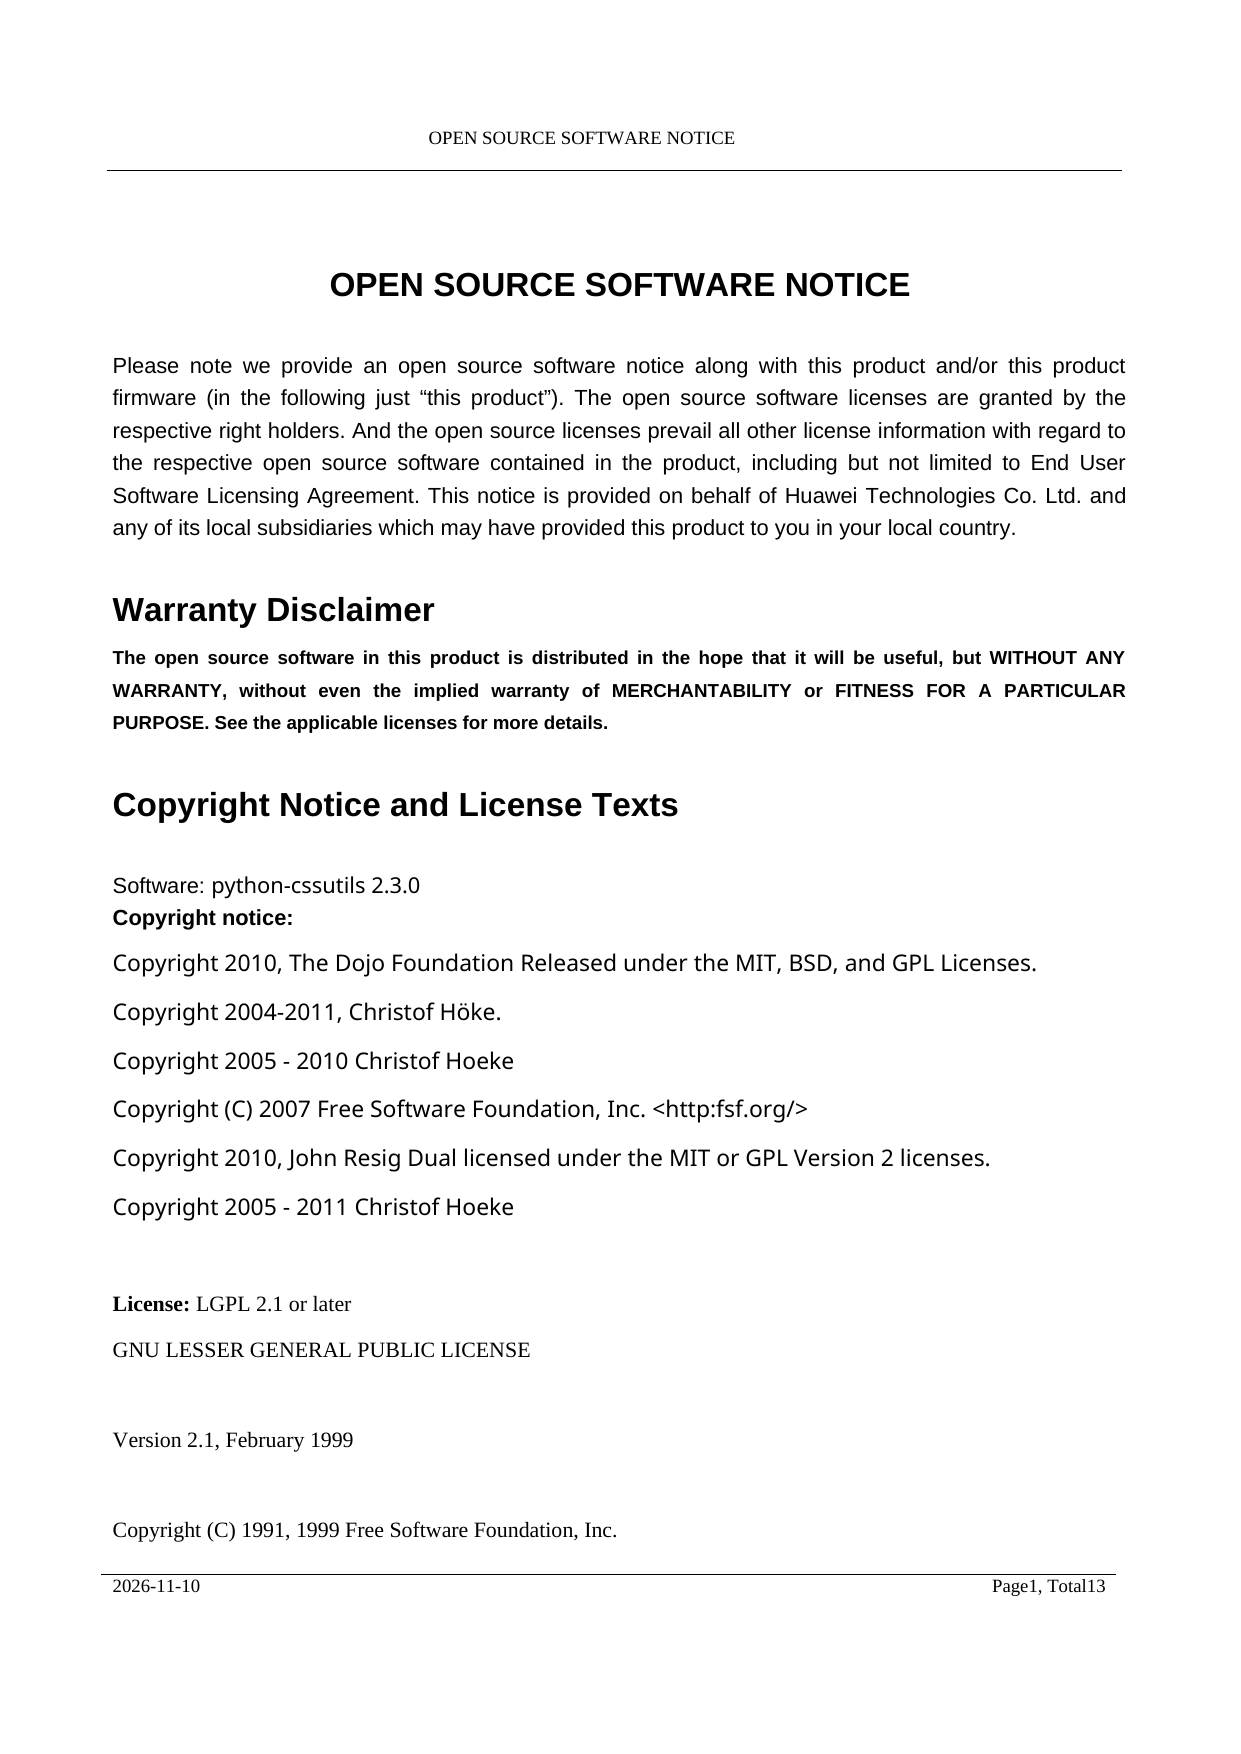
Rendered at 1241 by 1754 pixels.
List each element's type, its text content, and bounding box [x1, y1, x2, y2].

text Copyright Notice and License Texts [112, 771, 1128, 836]
text Warranty Disclaimer [112, 576, 1128, 641]
text Copyright 2010, The Dojo Foundation Released under the MIT, BSD, and GPL Licenses. Copyright 2004-2011, Christof Höke. Copyright 2005 - 2010 Christof Hoeke Copyright (C) 2007 Free Software Foundation, Inc. <http:fsf.org/> Copyright 2010, John Resig Dual licensed under the MIT or GPL Version 2 licenses. Copyright 2005 - 2011 Christof Hoeke [112, 947, 1128, 1272]
text License: LGPL 2.1 or later [112, 1288, 1128, 1320]
text Software: python-cssutils 2.3.0 [112, 869, 1128, 901]
text The open source software in this product is distributed in the hope that it will be useful, but WITHOUT ANY WARRANTY, without even the implied warranty of MERCHANTABILITY or FITNESS FOR A PARTICULAR PURPOSE. See the applicable licenses for more details. [112, 641, 1128, 739]
text Copyright notice: [112, 901, 1128, 934]
text Copyright (C) 1991, 1999 Free Software Foundation, Inc. [112, 1513, 1128, 1546]
text GNU LESSER GENERAL PUBLIC LICENSE [112, 1333, 1128, 1365]
text OPEN SOURCE SOFTWARE NOTICE [112, 251, 1128, 316]
text Version 2.1, February 1999 [112, 1423, 1128, 1456]
text Please note we provide an open source software notice along with this product and/or this product firmware (in the following just “this product”). The open source software licenses are granted by the respective right holders. And the open source licenses prevail all other license information with regard to the respective open source software contained in the product, including but not limited to End User Software Licensing Agreement. This notice is provided on behalf of Huawei Technologies Co. Ltd. and any of its local subsidiaries which may have provided this product to you in your local country. [112, 349, 1128, 544]
